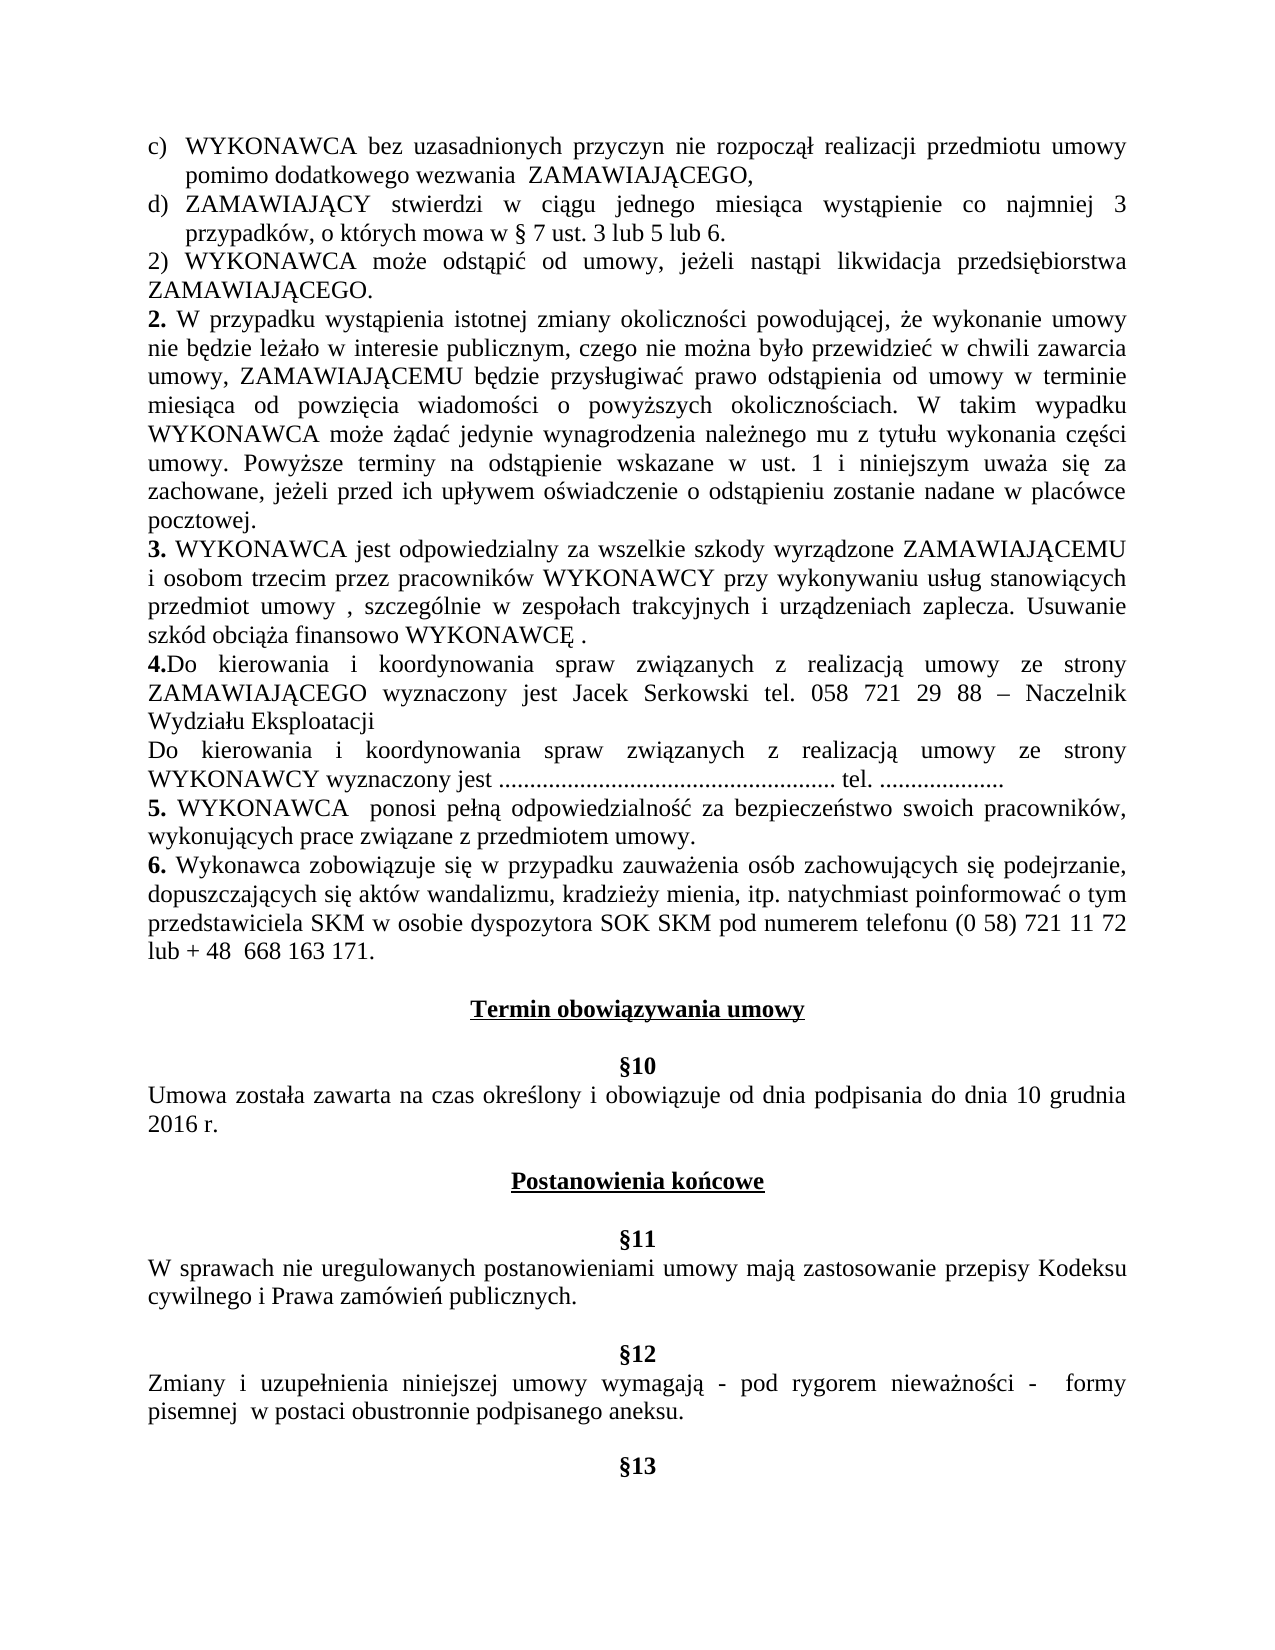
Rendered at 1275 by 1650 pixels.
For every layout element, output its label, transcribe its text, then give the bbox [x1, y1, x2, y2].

list WYKONAWCA bez uzasadnionych przyczyn nie rozpoczął realizacji przedmiotu umowy pomimo dodatkowego wezwania ZAMAWIAJĄCEGO, [148, 131, 1127, 189]
list ZAMAWIAJĄCY stwierdzi w ciągu jednego miesiąca wystąpienie co najmniej 3 przypadków, o których mowa w § 7 ust. 3 lub 5 lub 6. [148, 189, 1127, 246]
text W sprawach nie uregulowanych postanowieniami umowy mają zastosowanie przepisy Kodeksu cywilnego i Prawa zamówień publicznych. [148, 1253, 1127, 1310]
text 3. WYKONAWCA jest odpowiedzialny za wszelkie szkody wyrządzone ZAMAWIAJĄCEMU i osobom trzecim przez pracowników WYKONAWCY przy wykonywaniu usług stanowiących przedmiot umowy , szczególnie w zespołach trakcyjnych i urządzeniach zaplecza. Usuwanie szkód obciąża finansowo WYKONAWCĘ . [148, 534, 1127, 649]
text Umowa została zawarta na czas określony i obowiązuje od dnia podpisania do dnia 10 grudnia 2016 r. [148, 1080, 1127, 1138]
text 2) WYKONAWCA może odstąpić od umowy, jeżeli nastąpi likwidacja przedsiębiorstwa ZAMAWIAJĄCEGO. [148, 246, 1127, 304]
text §10 [148, 1051, 1127, 1080]
text 4.Do kierowania i koordynowania spraw związanych z realizacją umowy ze strony ZAMAWIAJĄCEGO wyznaczony jest Jacek Serkowski tel. 058 721 29 88 – Naczelnik Wydziału Eksploatacji [148, 649, 1127, 735]
text 6. Wykonawca zobowiązuje się w przypadku zauważenia osób zachowujących się podejrzanie, dopuszczających się aktów wandalizmu, kradzieży mienia, itp. natychmiast poinformować o tym przedstawiciela SKM w osobie dyspozytora SOK SKM pod numerem telefonu (0 58) 721 11 72 lub + 48 668 163 171. [148, 850, 1127, 965]
text §11 [148, 1224, 1127, 1253]
subtitle Postanowienia końcowe [148, 1166, 1127, 1195]
text Zmiany i uzupełnienia niniejszej umowy wymagają - pod rygorem nieważności - formy pisemnej w postaci obustronnie podpisanego aneksu. [148, 1368, 1127, 1425]
text Termin obowiązywania umowy [148, 994, 1127, 1023]
text §13 [148, 1451, 1127, 1480]
text Do kierowania i koordynowania spraw związanych z realizacją umowy ze strony WYKONAWCY wyznaczony jest ...................................................... tel. .................... [148, 735, 1127, 793]
text §12 [148, 1339, 1127, 1368]
text 5. WYKONAWCA ponosi pełną odpowiedzialność za bezpieczeństwo swoich pracowników, wykonujących prace związane z przedmiotem umowy. [148, 793, 1127, 850]
text 2. W przypadku wystąpienia istotnej zmiany okoliczności powodującej, że wykonanie umowy nie będzie leżało w interesie publicznym, czego nie można było przewidzieć w chwili zawarcia umowy, ZAMAWIAJĄCEMU będzie przysługiwać prawo odstąpienia od umowy w terminie miesiąca od powzięcia wiadomości o powyższych okolicznościach. W takim wypadku WYKONAWCA może żądać jedynie wynagrodzenia należnego mu z tytułu wykonania części umowy. Powyższe terminy na odstąpienie wskazane w ust. 1 i niniejszym uważa się za zachowane, jeżeli przed ich upływem oświadczenie o odstąpieniu zostanie nadane w placówce pocztowej. [148, 304, 1127, 534]
